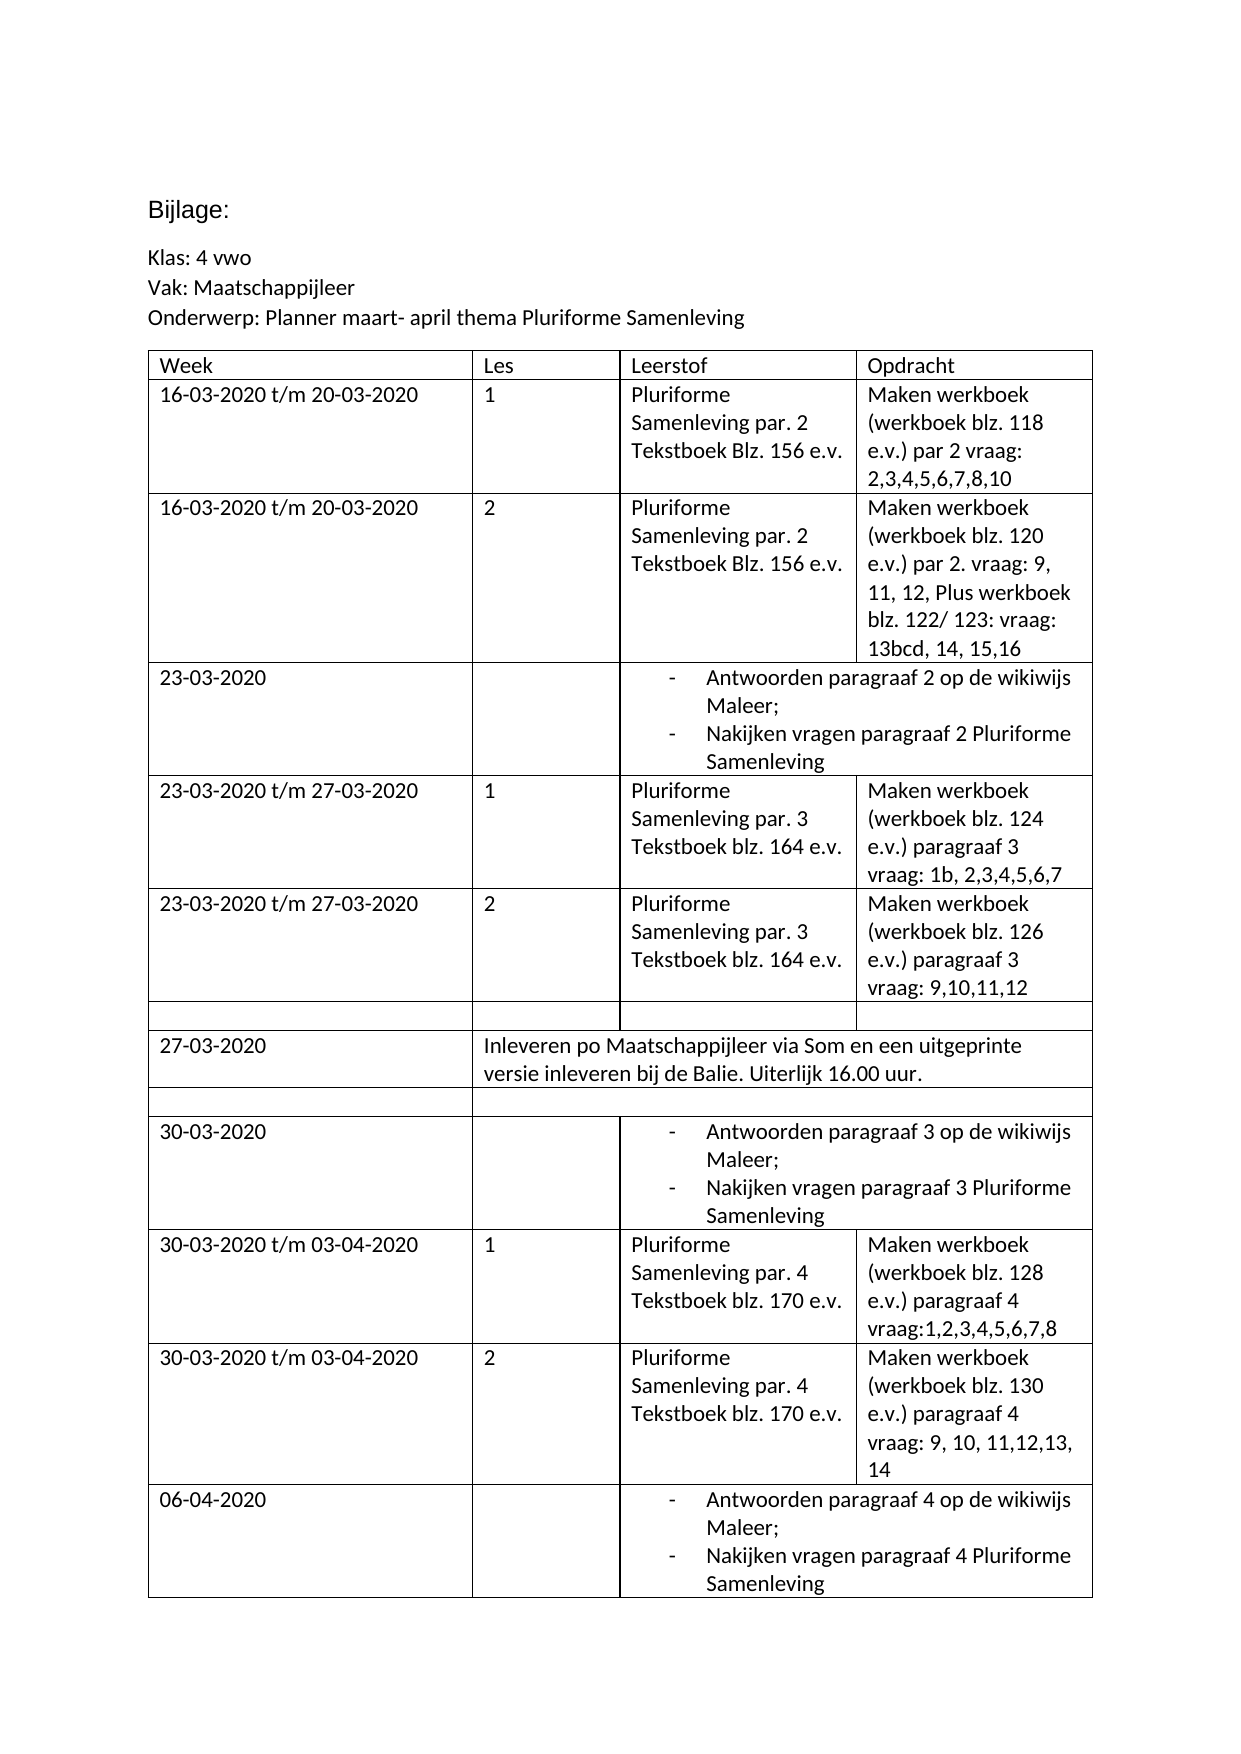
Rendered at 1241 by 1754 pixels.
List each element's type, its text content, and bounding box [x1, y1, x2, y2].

table_cell 23-03-2020 t/m 27-03-2020 [149, 776, 472, 888]
table_cell [473, 1088, 1092, 1116]
table_cell Pluriforme Samenleving par. 2 Tekstboek Blz. 156 e.v. [621, 380, 856, 492]
table_cell Maken werkboek (werkboek blz. 126 e.v.) paragraaf 3 vraag: 9,10,11,12 [857, 889, 1092, 1001]
table_cell Pluriforme Samenleving par. 4 Tekstboek blz. 170 e.v. [621, 1344, 856, 1484]
table_cell 1 [473, 776, 619, 888]
table_cell 30-03-2020 [149, 1117, 472, 1229]
table_cell [621, 1002, 856, 1030]
table_cell 27-03-2020 [149, 1031, 472, 1087]
table_cell Maken werkboek (werkboek blz. 128 e.v.) paragraaf 4 vraag:1,2,3,4,5,6,7,8 [857, 1230, 1092, 1342]
table_cell Antwoorden paragraaf 4 op de wikiwijs Maleer; Nakijken vragen paragraaf 4 Pluriforme Samenleving [621, 1485, 1092, 1597]
table_cell 2 [473, 889, 619, 1001]
table_cell 2 [473, 494, 619, 662]
table_cell Pluriforme Samenleving par. 2 Tekstboek Blz. 156 e.v. [621, 494, 856, 662]
table_header Leerstof [621, 351, 856, 379]
table_cell Pluriforme Samenleving par. 3 Tekstboek blz. 164 e.v. [621, 776, 856, 888]
table_cell [473, 1002, 619, 1030]
table_cell 23-03-2020 [149, 663, 472, 775]
table_cell 23-03-2020 t/m 27-03-2020 [149, 889, 472, 1001]
table_cell Maken werkboek (werkboek blz. 118 e.v.) par 2 vraag: 2,3,4,5,6,7,8,10 [857, 380, 1092, 492]
table_cell 06-04-2020 [149, 1485, 472, 1597]
table_header Les [473, 351, 619, 379]
table_header Week [149, 351, 472, 379]
table_header Opdracht [857, 351, 1092, 379]
table_cell 2 [473, 1344, 619, 1484]
text Bijlage: [148, 195, 1093, 224]
text Klas: 4 vwo Vak: Maatschappijleer Onderwerp: Planner maart- april thema Pluriforme Samenleving [148, 243, 1093, 331]
table_cell Inleveren po Maatschappijleer via Som en een uitgeprinte versie inleveren bij de Balie. Uiterlijk 16.00 uur. [473, 1031, 1092, 1087]
table_cell Maken werkboek (werkboek blz. 120 e.v.) par 2. vraag: 9, 11, 12, Plus werkboek blz. 122/ 123: vraag: 13bcd, 14, 15,16 [857, 494, 1092, 662]
table_cell [149, 1002, 472, 1030]
table_cell 1 [473, 380, 619, 492]
table_cell [149, 1088, 472, 1116]
table_cell Antwoorden paragraaf 3 op de wikiwijs Maleer; Nakijken vragen paragraaf 3 Pluriforme Samenleving [621, 1117, 1092, 1229]
table_cell [473, 1485, 619, 1597]
table_cell [473, 1117, 619, 1229]
table_cell Maken werkboek (werkboek blz. 124 e.v.) paragraaf 3 vraag: 1b, 2,3,4,5,6,7 [857, 776, 1092, 888]
table_cell [473, 663, 619, 775]
table_cell Maken werkboek (werkboek blz. 130 e.v.) paragraaf 4 vraag: 9, 10, 11,12,13, 14 [857, 1344, 1092, 1484]
table_cell [857, 1002, 1092, 1030]
table_cell 16-03-2020 t/m 20-03-2020 [149, 494, 472, 662]
table_cell 16-03-2020 t/m 20-03-2020 [149, 380, 472, 492]
table_cell 1 [473, 1230, 619, 1342]
table_cell 30-03-2020 t/m 03-04-2020 [149, 1230, 472, 1342]
table_cell Antwoorden paragraaf 2 op de wikiwijs Maleer; Nakijken vragen paragraaf 2 Pluriforme Samenleving [621, 663, 1092, 775]
table_cell Pluriforme Samenleving par. 4 Tekstboek blz. 170 e.v. [621, 1230, 856, 1342]
table_cell Pluriforme Samenleving par. 3 Tekstboek blz. 164 e.v. [621, 889, 856, 1001]
table_cell 30-03-2020 t/m 03-04-2020 [149, 1344, 472, 1484]
